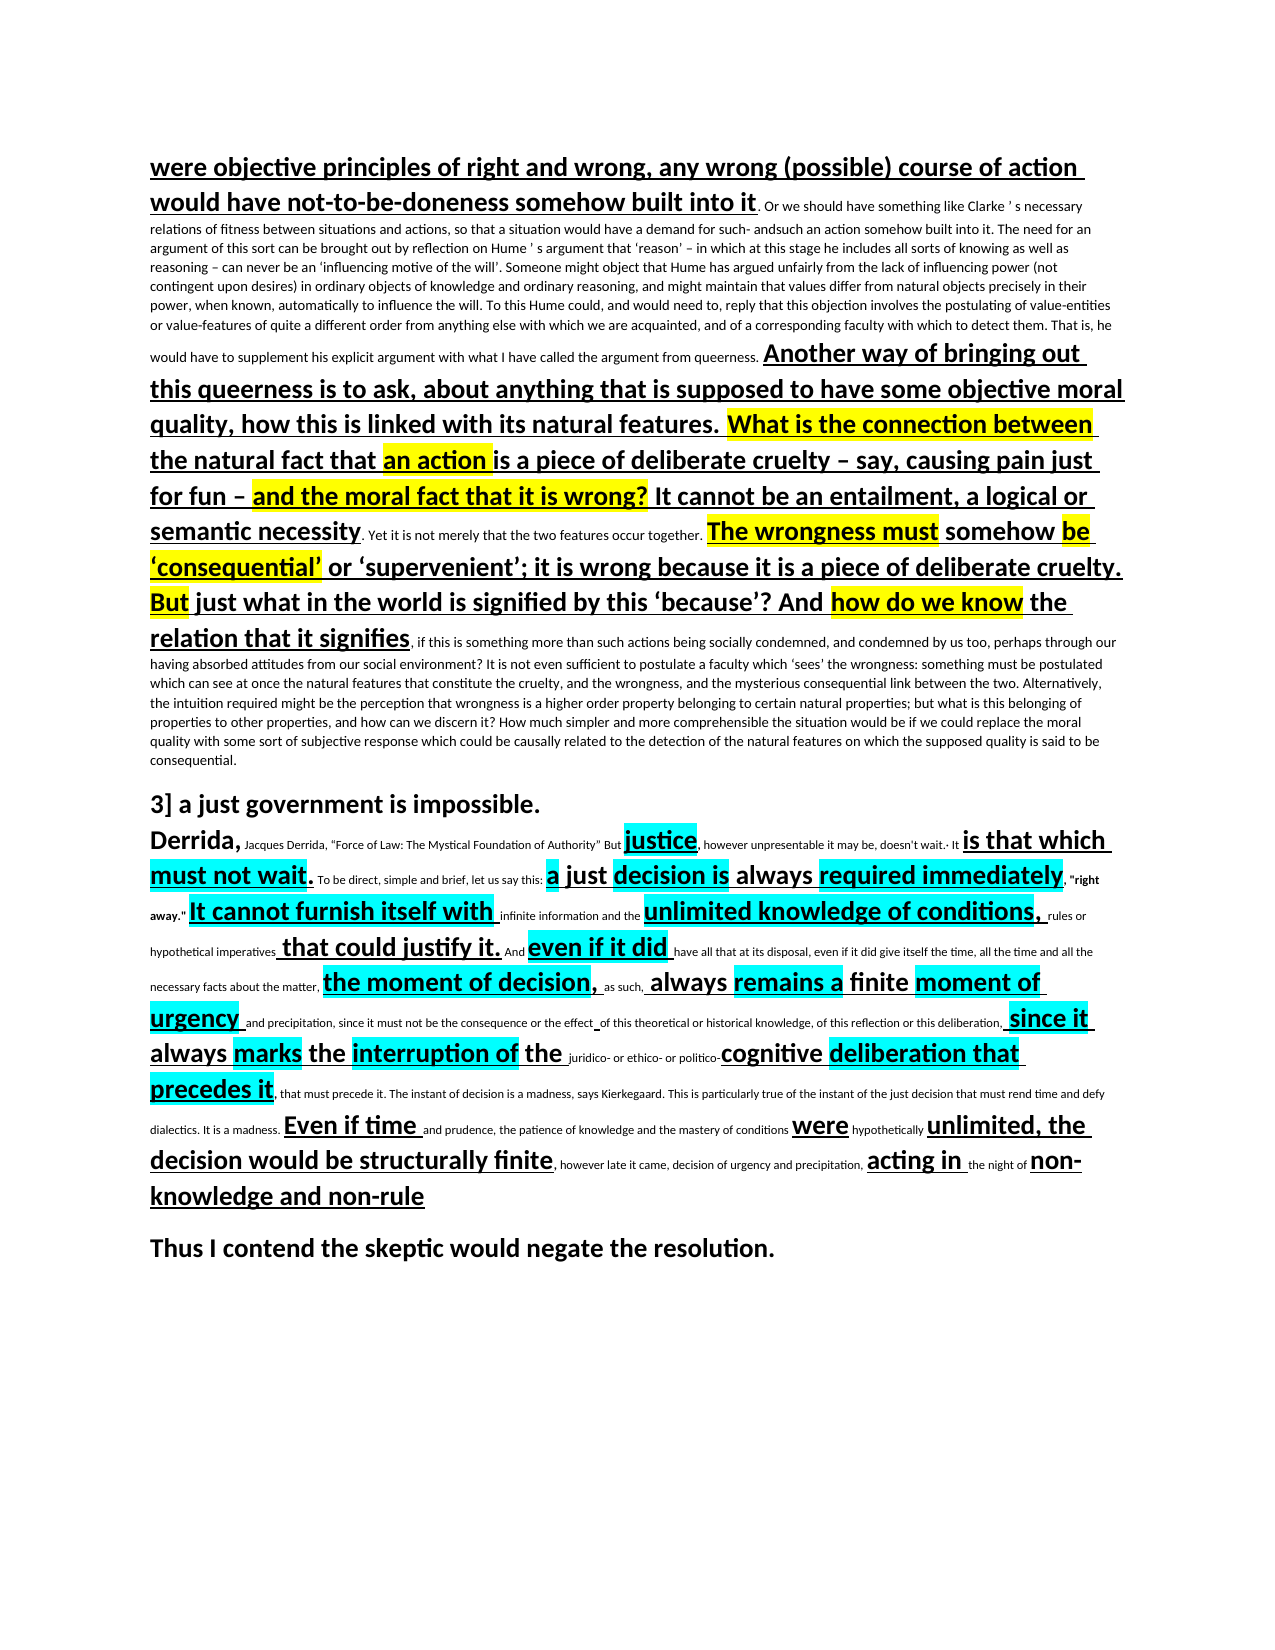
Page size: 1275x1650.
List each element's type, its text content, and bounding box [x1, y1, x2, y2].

text Thus I contend the skeptic would negate the resolution. [150, 1231, 1125, 1264]
subtitle 3] a just government is impossible. [150, 787, 1125, 820]
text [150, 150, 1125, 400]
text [150, 402, 1125, 769]
text Derrida, Jacques Derrida, “Force of Law: The Mystical Foundation of Authority” But justice, however unpresentable it may be, doesn't wait.· It is that which must not wait. To be direct, simple and brief, let us say this: a just decision is always required immediately, "right away." It cannot furnish itself with infinite information and the unlimited knowledge of conditions, rules or hypothetical imperatives that could justify it. And even if it did have all that at its disposal, even if it did give itself the time, all the time and all the necessary facts about the matter, the moment of decision, as such, always remains a finite moment of urgency and precipitation, since it must not be the consequence or the effect of this theoretical or historical knowledge, of this reflection or this deliberation, since it always marks the interruption of the juridico- or ethico- or politico-cognitive deliberation that precedes it, that must precede it. The instant of decision is a madness, says Kierkegaard. This is particularly true of the instant of the just decision that must rend time and defy dialectics. It is a madness. Even if time and prudence, the patience of knowledge and the mastery of conditions were hypothetically unlimited, the decision would be structurally finite, however late it came, decision of urgency and precipitation, acting in the night of non-knowledge and non-rule [150, 823, 1125, 1212]
